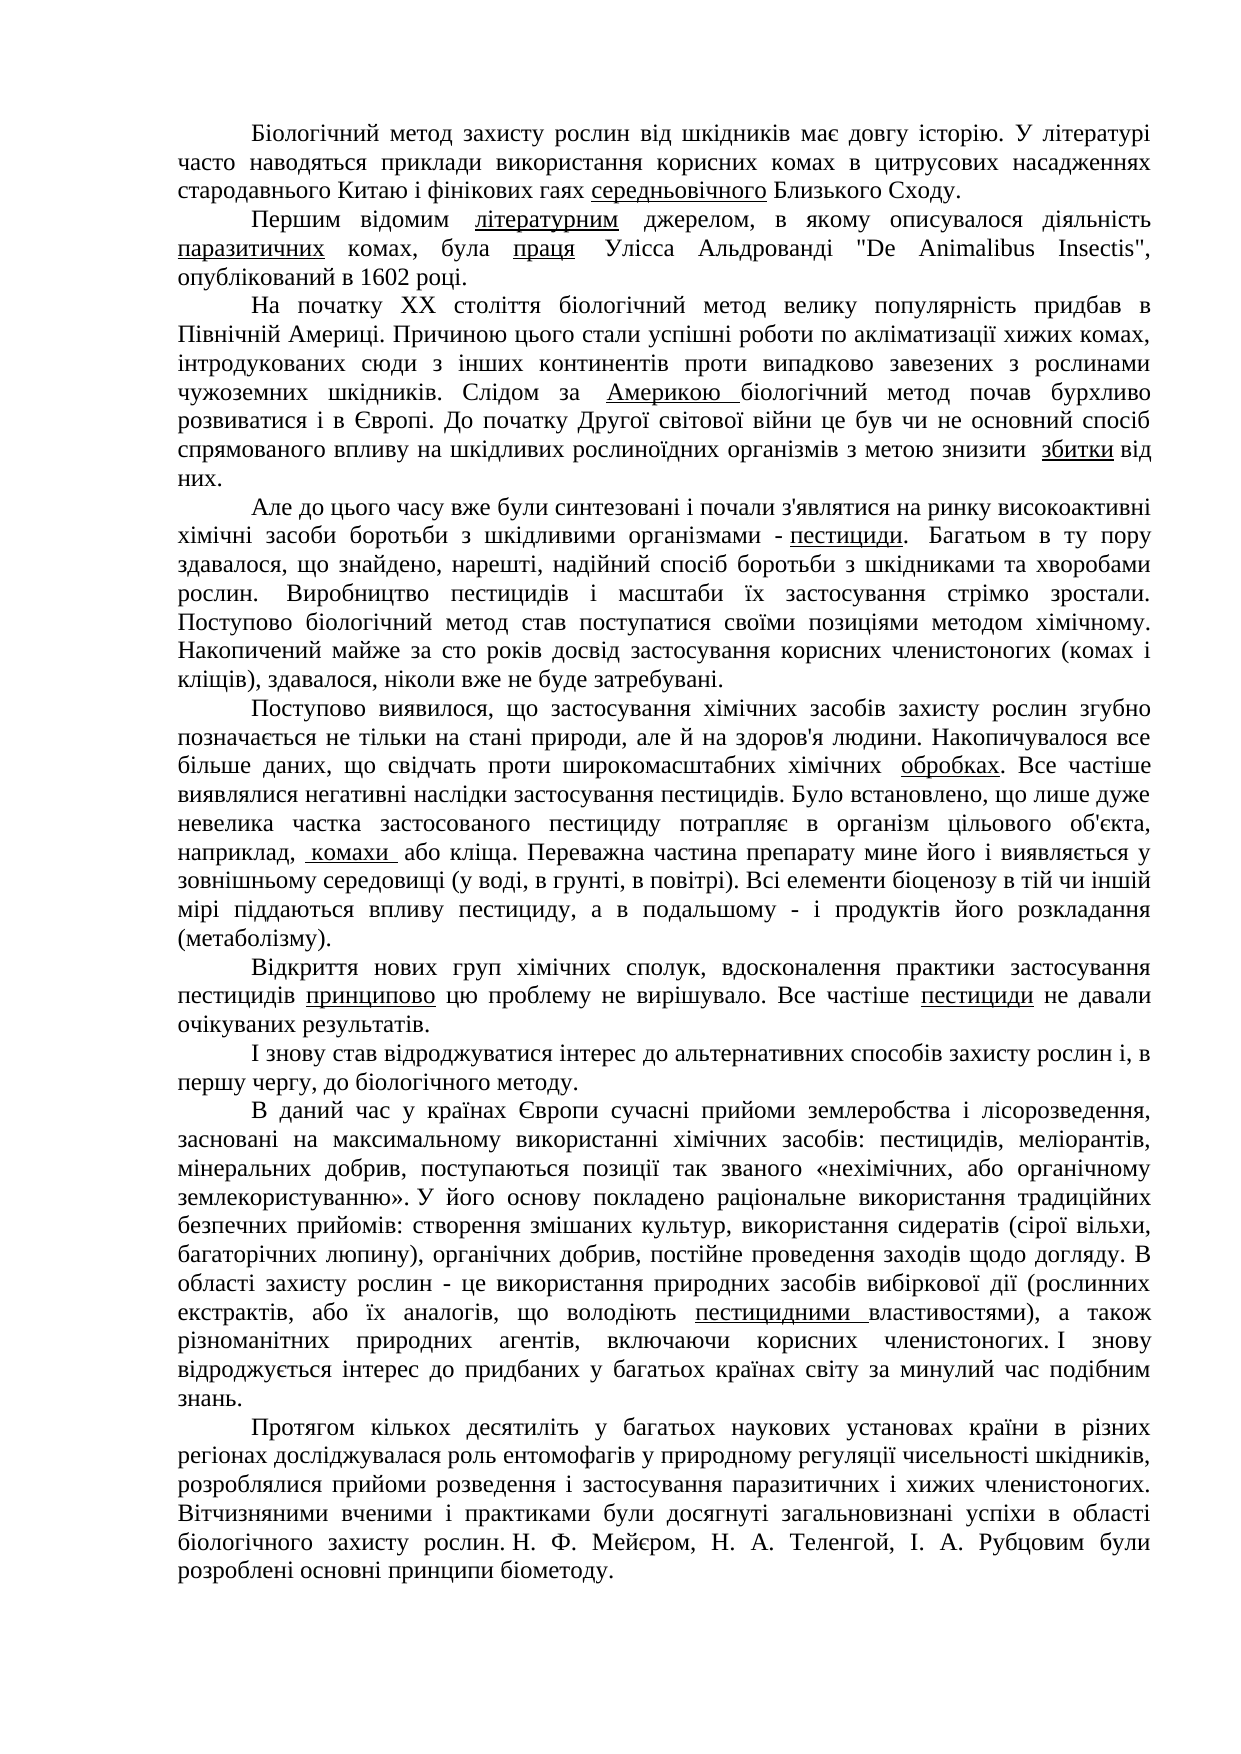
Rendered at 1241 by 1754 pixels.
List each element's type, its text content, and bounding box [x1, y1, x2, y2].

text І знову став відроджуватися інтерес до альтернативних способів захисту рослин і, в першу чергу, до біологічного методу. [177, 1038, 1152, 1096]
text Але до цього часу вже були синтезовані і почали з'являтися на ринку високоактивні хімічні засоби боротьби з шкідливими організмами - пестициди. Багатьом в ту пору здавалося, що знайдено, нарешті, надійний спосіб боротьби з шкідниками та хворобами рослин. Виробництво пестицидів і масштаби їх застосування стрімко зростали. Поступово біологічний метод став поступатися своїми позиціями методом хімічному. Накопичений майже за сто років досвід застосування корисних членистоногих (комах і кліщів), здавалося, ніколи вже не буде затребувані. [177, 492, 1152, 693]
text Відкриття нових груп хімічних сполук, вдосконалення практики застосування пестицидів принципово цю проблему не вирішувало. Все частіше пестициди не давали очікуваних результатів. [177, 952, 1152, 1038]
text Першим відомим літературним джерелом, в якому описувалося діяльність паразитичних комах, була праця Улісса Альдрованді "De Animalibus Insectis", опублікований в 1602 році. [177, 204, 1152, 291]
text На початку XX століття біологічний метод велику популярність придбав в Північній Америці. Причиною цього стали успішні роботи по акліматизації хижих комах, інтродукованих сюди з інших континентів проти випадково завезених з рослинами чужоземних шкідників. Слідом за Америкою біологічний метод почав бурхливо розвиватися і в Європі. До початку Другої світової війни це був чи не основний спосіб спрямованого впливу на шкідливих рослиноїдних організмів з метою знизити збитки від них. [177, 291, 1152, 492]
text Протягом кількох десятиліть у багатьох наукових установах країни в різних регіонах досліджувалася роль ентомофагів у природному регуляції чисельності шкідників, розроблялися прийоми розведення і застосування паразитичних і хижих членистоногих. Вітчизняними вченими і практиками були досягнуті загальновизнані успіхи в області біологічного захисту рослин. Н. Ф. Мейєром, Н. А. Теленгой, І. А. Рубцовим були розроблені основні принципи біометоду. [177, 1412, 1152, 1584]
text В даний час у країнах Європи сучасні прийоми землеробства і лісорозведення, засновані на максимальному використанні хімічних засобів: пестицидів, меліорантів, мінеральних добрив, поступаються позиції так званого «нехімічних, або органічному землекористуванню». У його основу покладено раціональне використання традиційних безпечних прийомів: створення змішаних культур, використання сидератів (сірої вільхи, багаторічних люпину), органічних добрив, постійне проведення заходів щодо догляду. В області захисту рослин - це використання природних засобів вибіркової дії (рослинних екстрактів, або їх аналогів, що володіють пестицидними властивостями), а також різноманітних природних агентів, включаючи корисних членистоногих. І знову відроджується інтерес до придбаних у багатьох країнах світу за минулий час подібним знань. [177, 1096, 1152, 1412]
text Поступово виявилося, що застосування хімічних засобів захисту рослин згубно позначається не тільки на стані природи, але й на здоров'я людини. Накопичувалося все більше даних, що свідчать проти широкомасштабних хімічних обробках. Все частіше виявлялися негативні наслідки застосування пестицидів. Було встановлено, що лише дуже невелика частка застосованого пестициду потрапляє в організм цільового об'єкта, наприклад, комахи або кліща. Переважна частина препарату мине його і виявляється у зовнішньому середовищі (у воді, в грунті, в повітрі). Всі елементи біоценозу в тій чи іншій мірі піддаються впливу пестициду, а в подальшому - і продуктів його розкладання (метаболізму). [177, 693, 1152, 952]
text Біологічний метод захисту рослин від шкідників має довгу історію. У літературі часто наводяться приклади використання корисних комах в цитрусових насадженнях стародавнього Китаю і фінікових гаях середньовічного Близького Сходу. [177, 118, 1152, 204]
